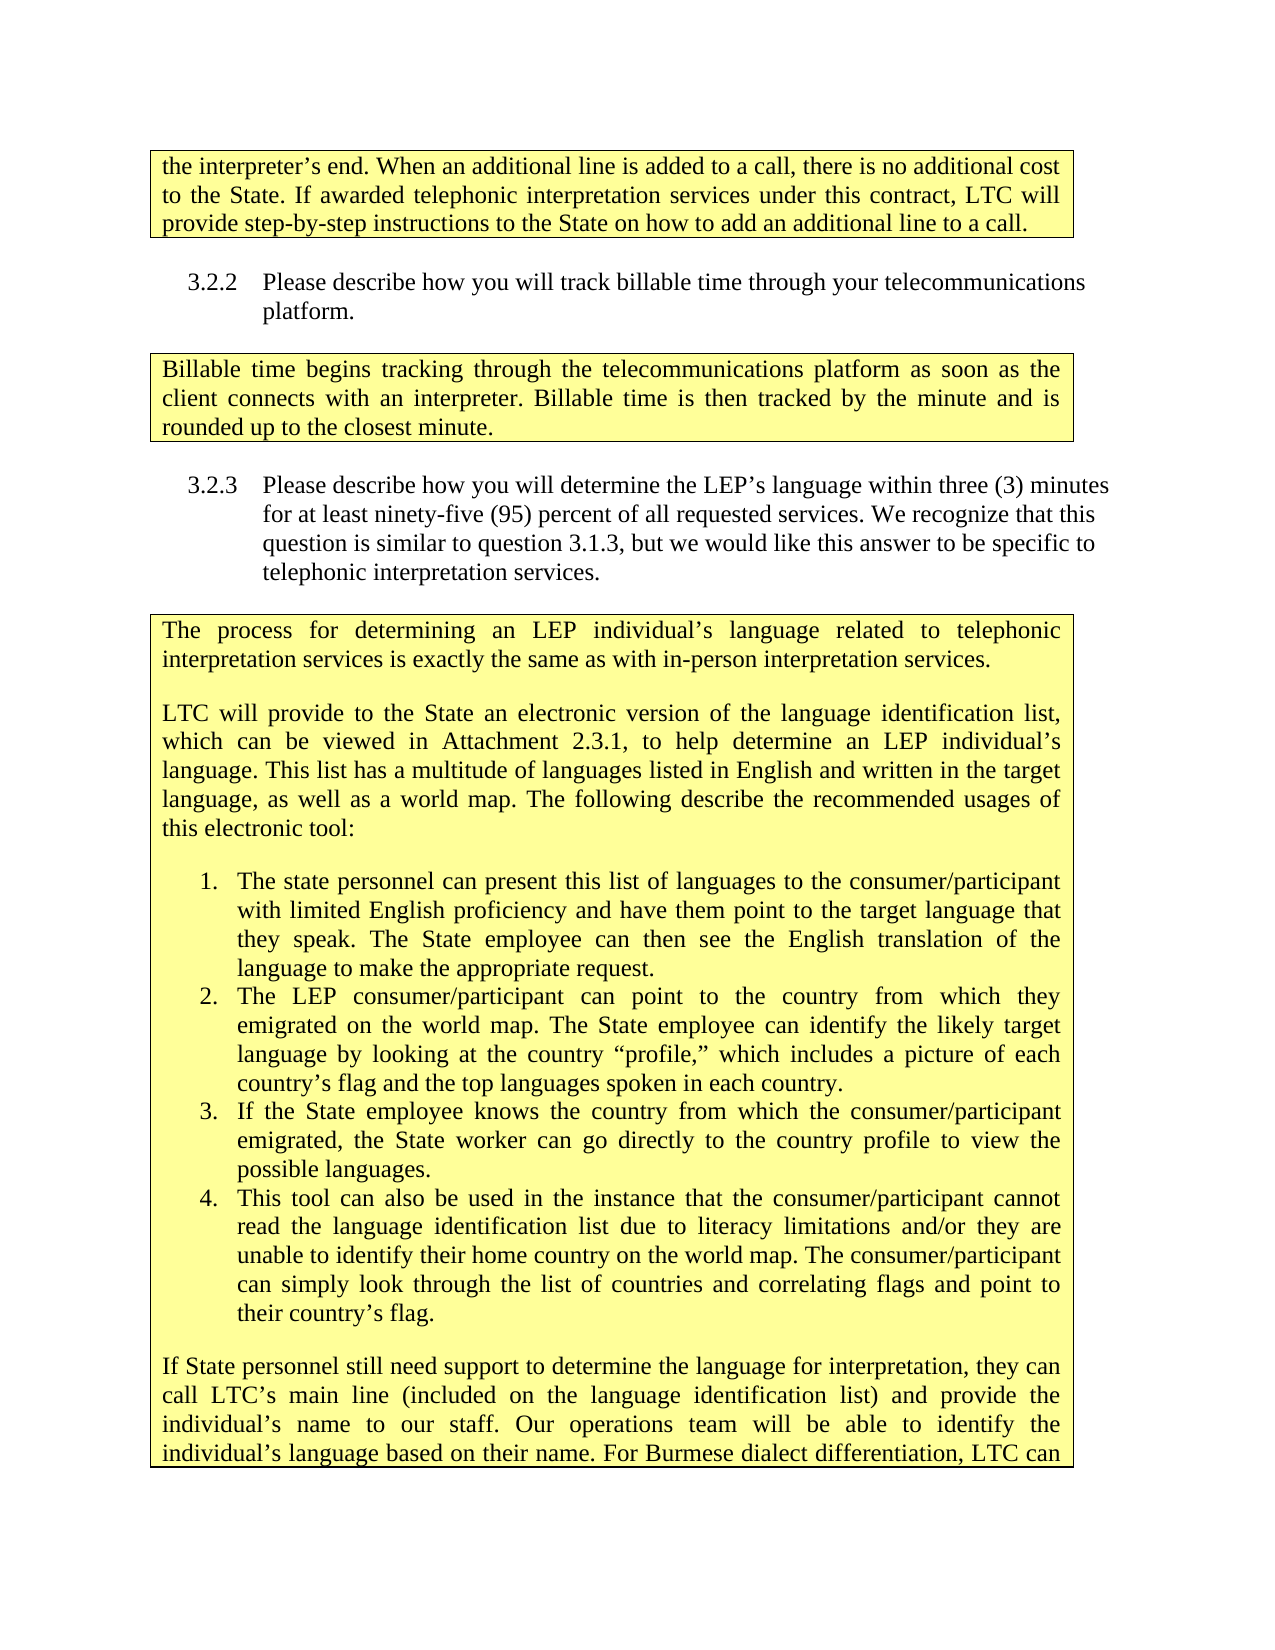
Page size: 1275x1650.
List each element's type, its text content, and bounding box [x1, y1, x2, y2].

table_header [151, 151, 1073, 237]
table_header Billable time begins tracking through the telecommunications platform as soon as the client connects with an interpreter. Billable time is then tracked by the minute and is rounded up to the closest minute. [151, 354, 1073, 441]
list Please describe how you will determine the LEP’s language within three (3) minutes for at least ninety-five (95) percent of all requested services. We recognize that this question is similar to question 3.1.3, but we would like this answer to be specific to telephonic interpretation services. [187, 470, 1125, 585]
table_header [151, 615, 1073, 1466]
list Please describe how you will track billable time through your telecommunications platform. [187, 267, 1125, 324]
